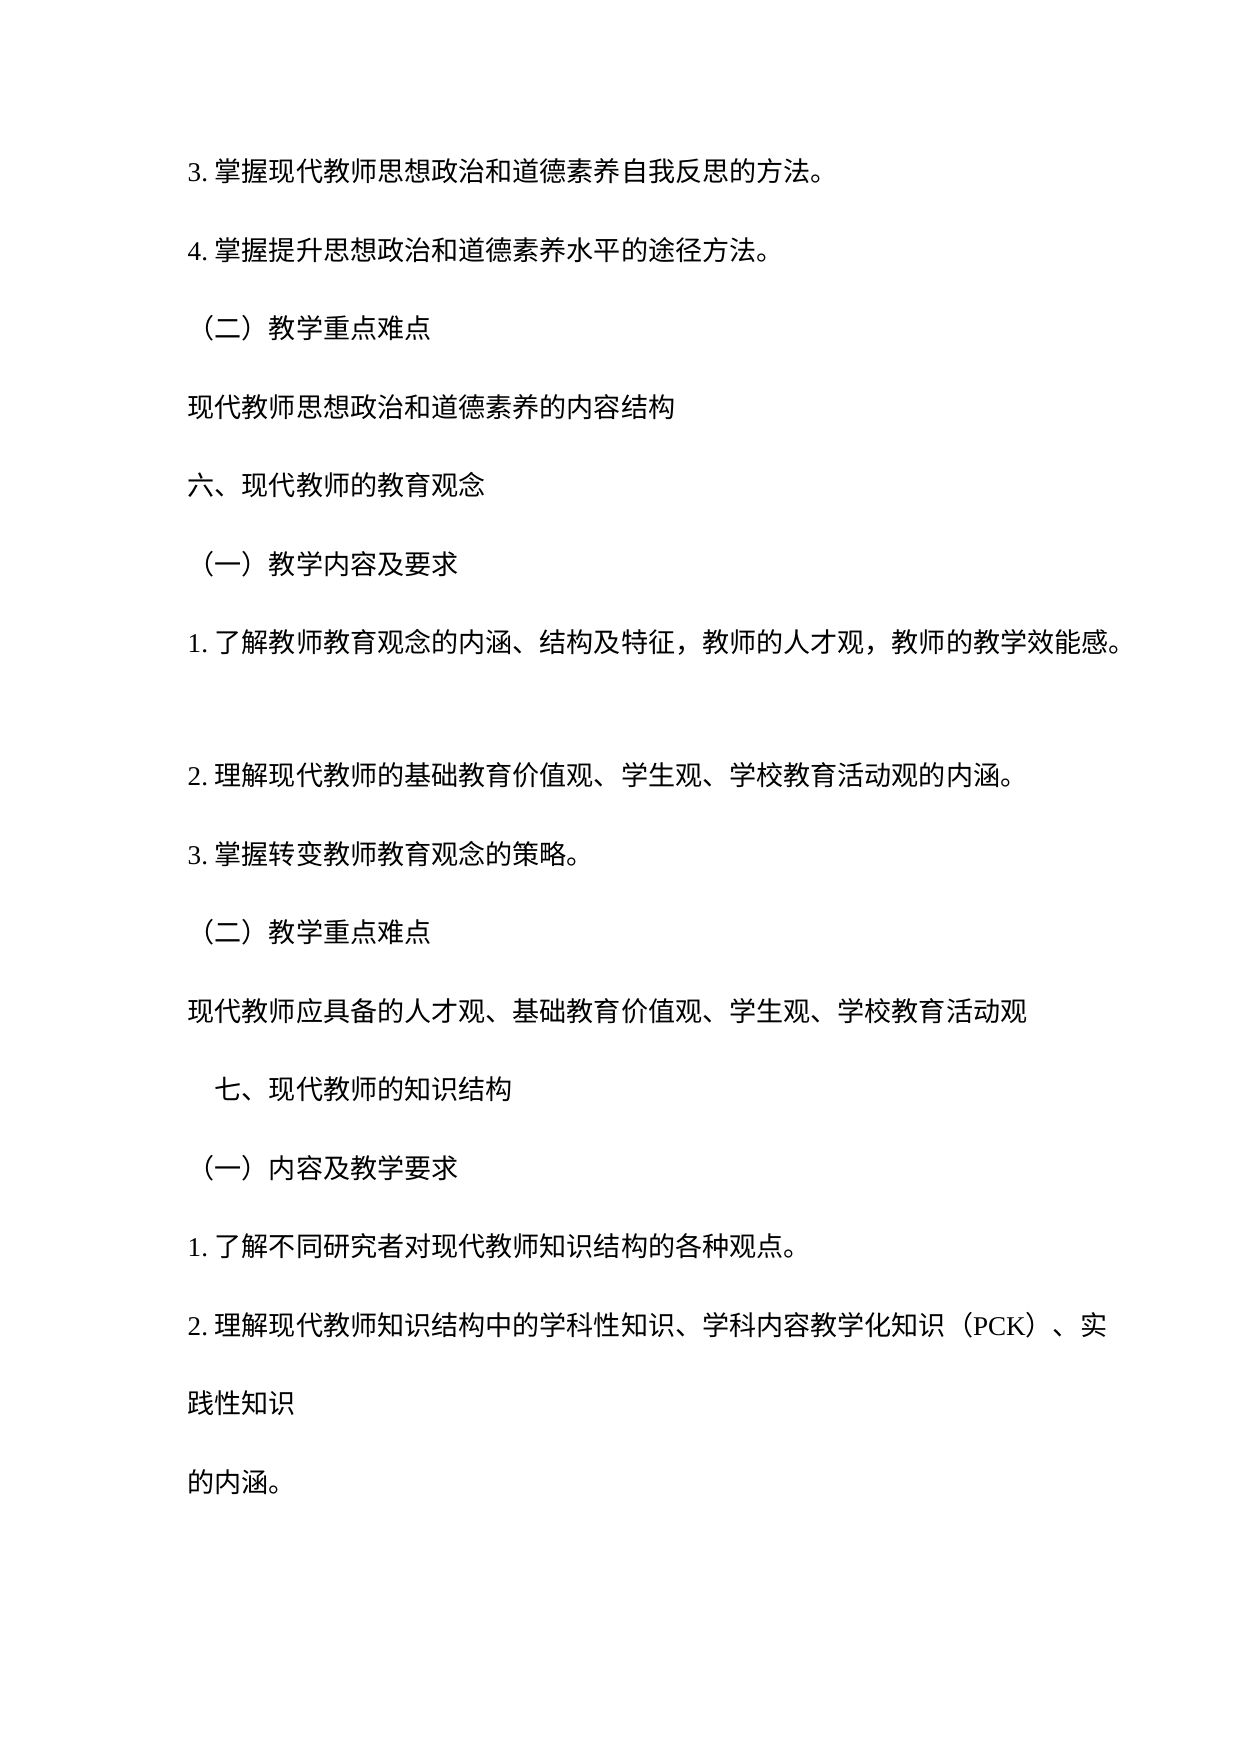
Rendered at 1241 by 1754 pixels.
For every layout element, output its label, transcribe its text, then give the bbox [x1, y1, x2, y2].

text 1. 了解不同研究者对现代教师知识结构的各种观点。 [187, 1225, 1122, 1265]
text 3. 掌握现代教师思想政治和道德素养自我反思的方法。 [187, 150, 1122, 189]
text （一）教学内容及要求 [187, 543, 1122, 582]
text 3. 掌握转变教师教育观念的策略。 [187, 833, 1122, 872]
text （一）内容及教学要求 [187, 1147, 1122, 1186]
text 现代教师思想政治和道德素养的内容结构 [187, 386, 1122, 425]
text 4. 掌握提升思想政治和道德素养水平的途径方法。 [187, 228, 1122, 268]
text 2. 理解现代教师知识结构中的学科性知识、学科内容教学化知识（PCK）、实践性知识 [187, 1304, 1122, 1422]
text 六、现代教师的教育观念 [187, 464, 1122, 503]
text 2. 理解现代教师的基础教育价值观、学生观、学校教育活动观的内涵。 [187, 754, 1122, 793]
text 1. 了解教师教育观念的内涵、结构及特征，教师的人才观，教师的教学效能感。 [187, 621, 1122, 723]
text （二）教学重点难点 [187, 911, 1122, 951]
text （二）教学重点难点 [187, 307, 1122, 346]
text 的内涵。 [187, 1461, 1122, 1500]
text 七、现代教师的知识结构 [187, 1068, 1122, 1108]
text 现代教师应具备的人才观、基础教育价值观、学生观、学校教育活动观 [187, 990, 1122, 1029]
